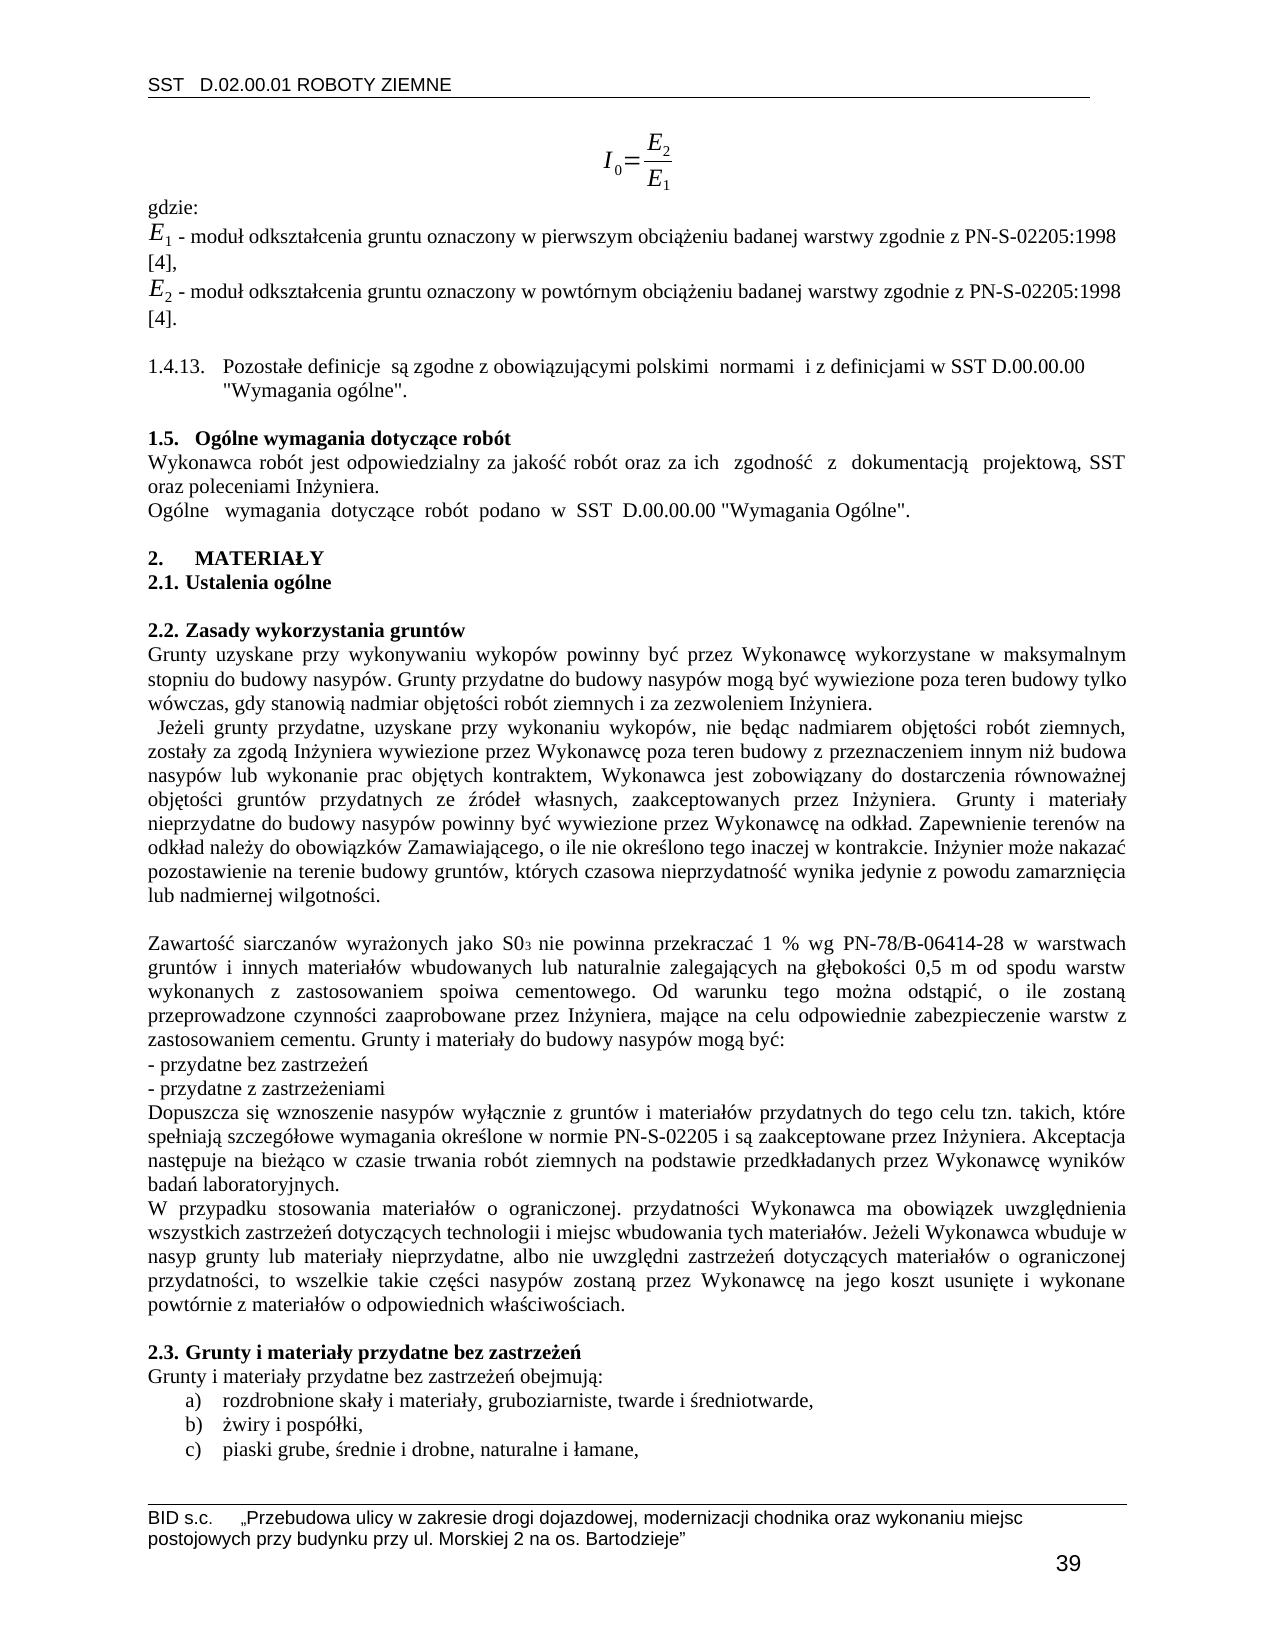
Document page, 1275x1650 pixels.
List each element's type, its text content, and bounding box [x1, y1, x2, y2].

list piaski grube, średnie i drobne, naturalne i łamane, [185, 1436, 1127, 1461]
list Pozostałe definicje są zgodne z obowiązującymi polskimi normami i z definicjami w SST D.00.00.00 "Wymagania ogólne". [148, 354, 1127, 402]
text Grunty i materiały przydatne bez zastrzeżeń obejmują: [148, 1364, 1127, 1388]
list żwiry i pospółki, [185, 1412, 1127, 1436]
text Zawartość siarczanów wyrażonych jako S03 nie powinna przekraczać 1 % wg PN-78/B-06414-28 w warstwach gruntów i innych materiałów wbudowanych lub naturalnie zalegających na głębokości 0,5 m od spodu warstw wykonanych z zastosowaniem spoiwa cementowego. Od warunku tego można odstąpić, o ile zostaną przeprowadzone czynności zaaprobowane przez Inżyniera, mające na celu odpowiednie zabezpieczenie warstw z zastosowaniem cementu. Grunty i materiały do budowy nasypów mogą być: [148, 931, 1127, 1051]
subtitle Zasady wykorzystania gruntów [148, 618, 1127, 642]
text - moduł odkształcenia gruntu oznaczony w powtórnym obciążeniu badanej warstwy zgodnie z PN-S-02205:1998 [4]. [148, 274, 1127, 329]
list Ustalenia ogólne [148, 570, 1127, 594]
text - przydatne bez zastrzeżeń [148, 1051, 1127, 1076]
text gdzie: [148, 195, 1127, 219]
text Dopuszcza się wznoszenie nasypów wyłącznie z gruntów i materiałów przydatnych do tego celu tzn. takich, które spełniają szczegółowe wymagania określone w normie PN-S-02205 i są zaakceptowane przez Inżyniera. Akceptacja następuje na bieżąco w czasie trwania robót ziemnych na podstawie przedkładanych przez Wykonawcę wyników badań laboratoryjnych. [148, 1099, 1127, 1196]
list rozdrobnione skały i materiały, gruboziarniste, twarde i średniotwarde, [185, 1388, 1127, 1412]
list MATERIAŁY [148, 546, 1127, 570]
text - przydatne z zastrzeżeniami [148, 1076, 1127, 1099]
text - moduł odkształcenia gruntu oznaczony w pierwszym obciążeniu badanej warstwy zgodnie z PN-S-02205:1998 [4], [148, 219, 1127, 274]
text W przypadku stosowania materiałów o ograniczonej. przydatności Wykonawca ma obowiązek uwzględnienia wszystkich zastrzeżeń dotyczących technologii i miejsc wbudowania tych materiałów. Jeżeli Wykonawca wbuduje w nasyp grunty lub materiały nieprzydatne, albo nie uwzględni zastrzeżeń dotyczących materiałów o ograniczonej przydatności, to wszelkie takie części nasypów zostaną przez Wykonawcę na jego koszt usunięte i wykonane powtórnie z materiałów o odpowiednich właściwościach. [148, 1196, 1127, 1316]
list Ogólne wymagania dotyczące robót [148, 426, 1127, 450]
list Grunty i materiały przydatne bez zastrzeżeń [148, 1340, 1127, 1364]
text Ogólne wymagania dotyczące robót podano w SST D.00.00.00 "Wymagania Ogólne". [148, 498, 1127, 522]
text Wykonawca robót jest odpowiedzialny za jakość robót oraz za ich zgodność z dokumentacją projektową, SST oraz poleceniami Inżyniera. [148, 450, 1127, 498]
text Grunty uzyskane przy wykonywaniu wykopów powinny być przez Wykonawcę wykorzystane w maksymalnym stopniu do budowy nasypów. Grunty przydatne do budowy nasypów mogą być wywiezione poza teren budowy tylko wówczas, gdy stanowią nadmiar objętości robót ziemnych i za zezwoleniem Inżyniera. [148, 642, 1127, 714]
text Jeżeli grunty przydatne, uzyskane przy wykonaniu wykopów, nie będąc nadmiarem objętości robót ziemnych, zostały za zgodą Inżyniera wywiezione przez Wykonawcę poza teren budowy z przeznaczeniem innym niż budowa nasypów lub wykonanie prac objętych kontraktem, Wykonawca jest zobowiązany do dostarczenia równoważnej objętości gruntów przydatnych ze źródeł własnych, zaakceptowanych przez Inżyniera. Grunty i materiały nieprzydatne do budowy nasypów powinny być wywiezione przez Wykonawcę na odkład. Zapewnienie terenów na odkład należy do obowiązków Zamawiającego, o ile nie określono tego inaczej w kontrakcie. Inżynier może nakazać pozostawienie na terenie budowy gruntów, których czasowa nieprzydatność wynika jedynie z powodu zamarznięcia lub nadmiernej wilgotności. [148, 714, 1127, 907]
